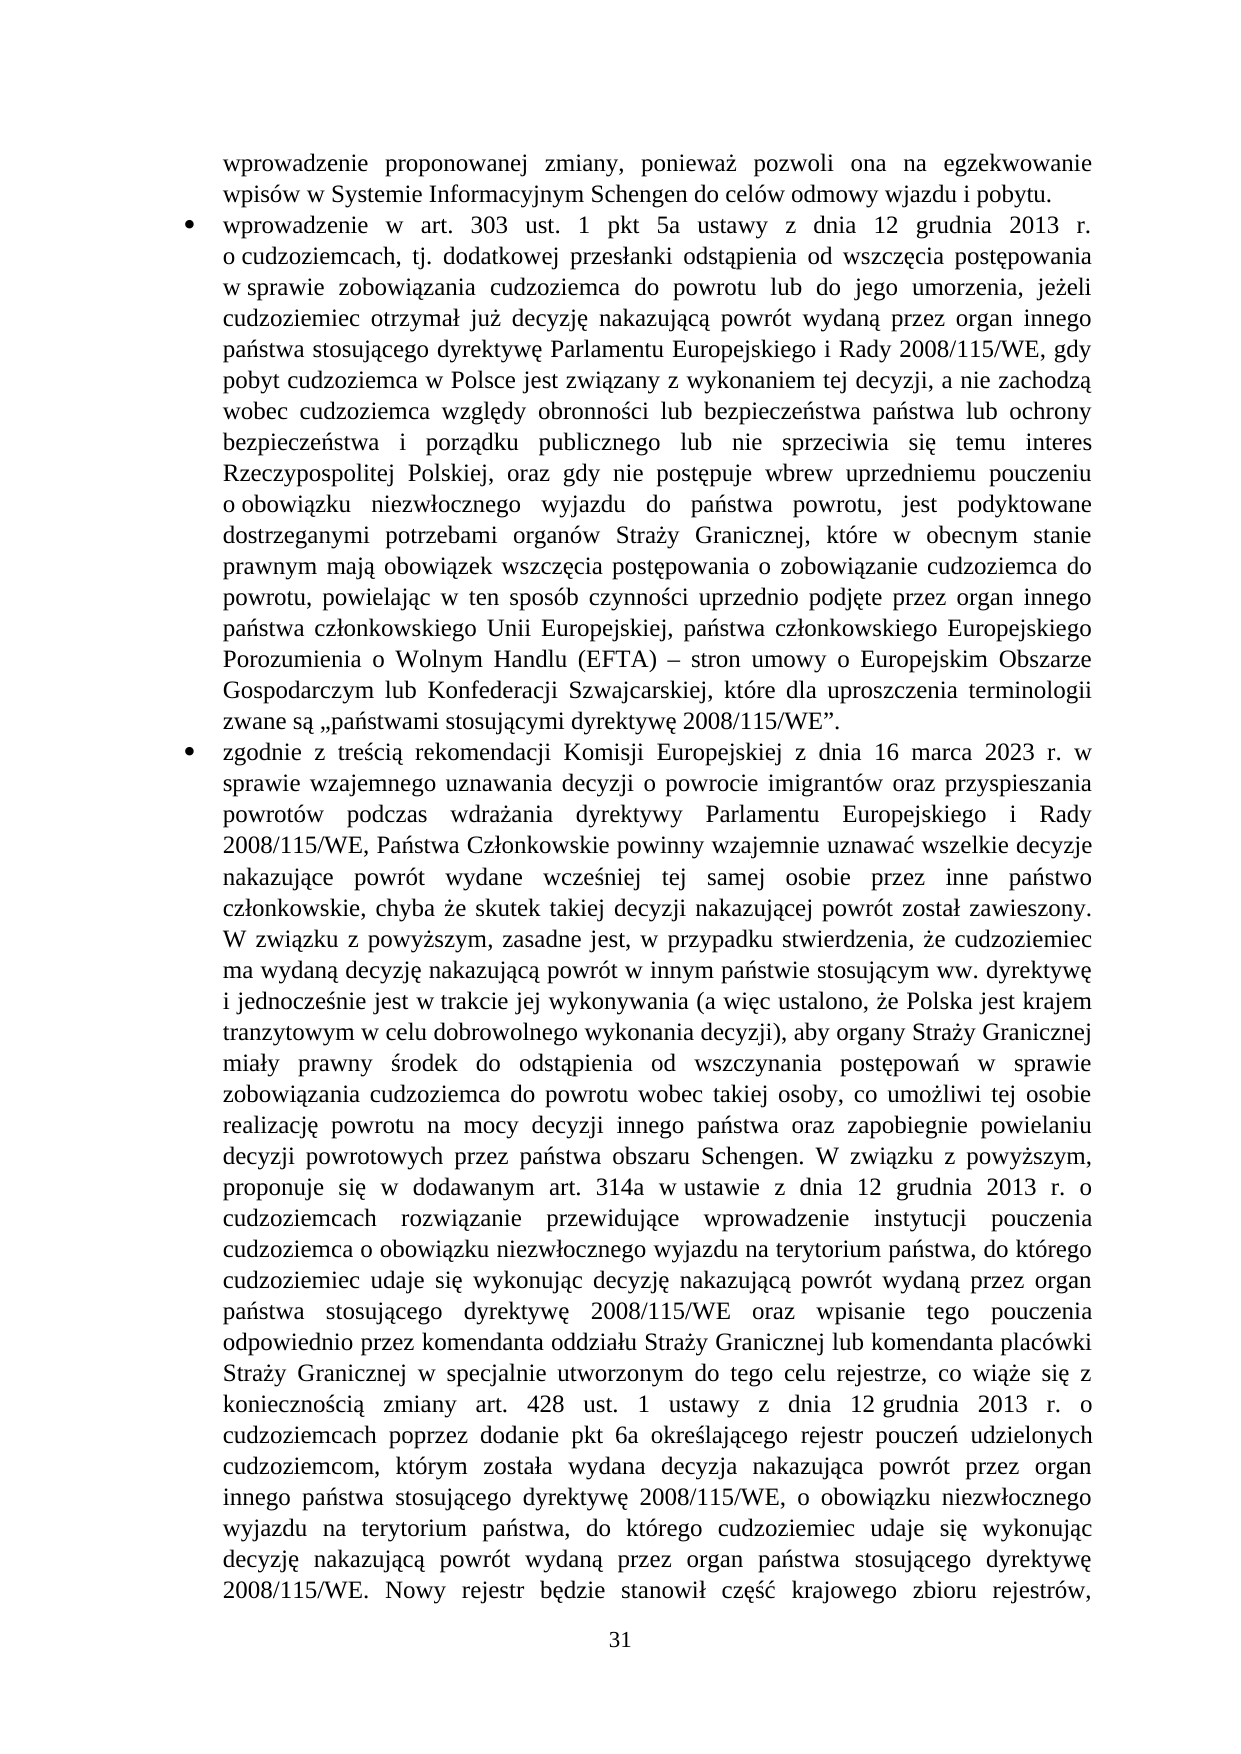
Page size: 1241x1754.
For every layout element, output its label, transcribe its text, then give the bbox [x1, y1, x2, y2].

list wprowadzenie w art. 303 ust. 1 pkt 5a ustawy z dnia 12 grudnia 2013 r. o cudzoziemcach, tj. dodatkowej przesłanki odstąpienia od wszczęcia postępowania w sprawie zobowiązania cudzoziemca do powrotu lub do jego umorzenia, jeżeli cudzoziemiec otrzymał już decyzję nakazującą powrót wydaną przez organ innego państwa stosującego dyrektywę Parlamentu Europejskiego i Rady 2008/115/WE, gdy pobyt cudzoziemca w Polsce jest związany z wykonaniem tej decyzji, a nie zachodzą wobec cudzoziemca względy obronności lub bezpieczeństwa państwa lub ochrony bezpieczeństwa i porządku publicznego lub nie sprzeciwia się temu interes Rzeczypospolitej Polskiej, oraz gdy nie postępuje wbrew uprzedniemu pouczeniu o obowiązku niezwłocznego wyjazdu do państwa powrotu, jest podyktowane dostrzeganymi potrzebami organów Straży Granicznej, które w obecnym stanie prawnym mają obowiązek wszczęcia postępowania o zobowiązanie cudzoziemca do powrotu, powielając w ten sposób czynności uprzednio podjęte przez organ innego państwa członkowskiego Unii Europejskiej, państwa członkowskiego Europejskiego Porozumienia o Wolnym Handlu (EFTA) – stron umowy o Europejskim Obszarze Gospodarczym lub Konfederacji Szwajcarskiej, które dla uproszczenia terminologii zwane są „państwami stosującymi dyrektywę 2008/115/WE”. [185, 210, 1093, 735]
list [185, 148, 1093, 207]
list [185, 737, 1093, 1604]
